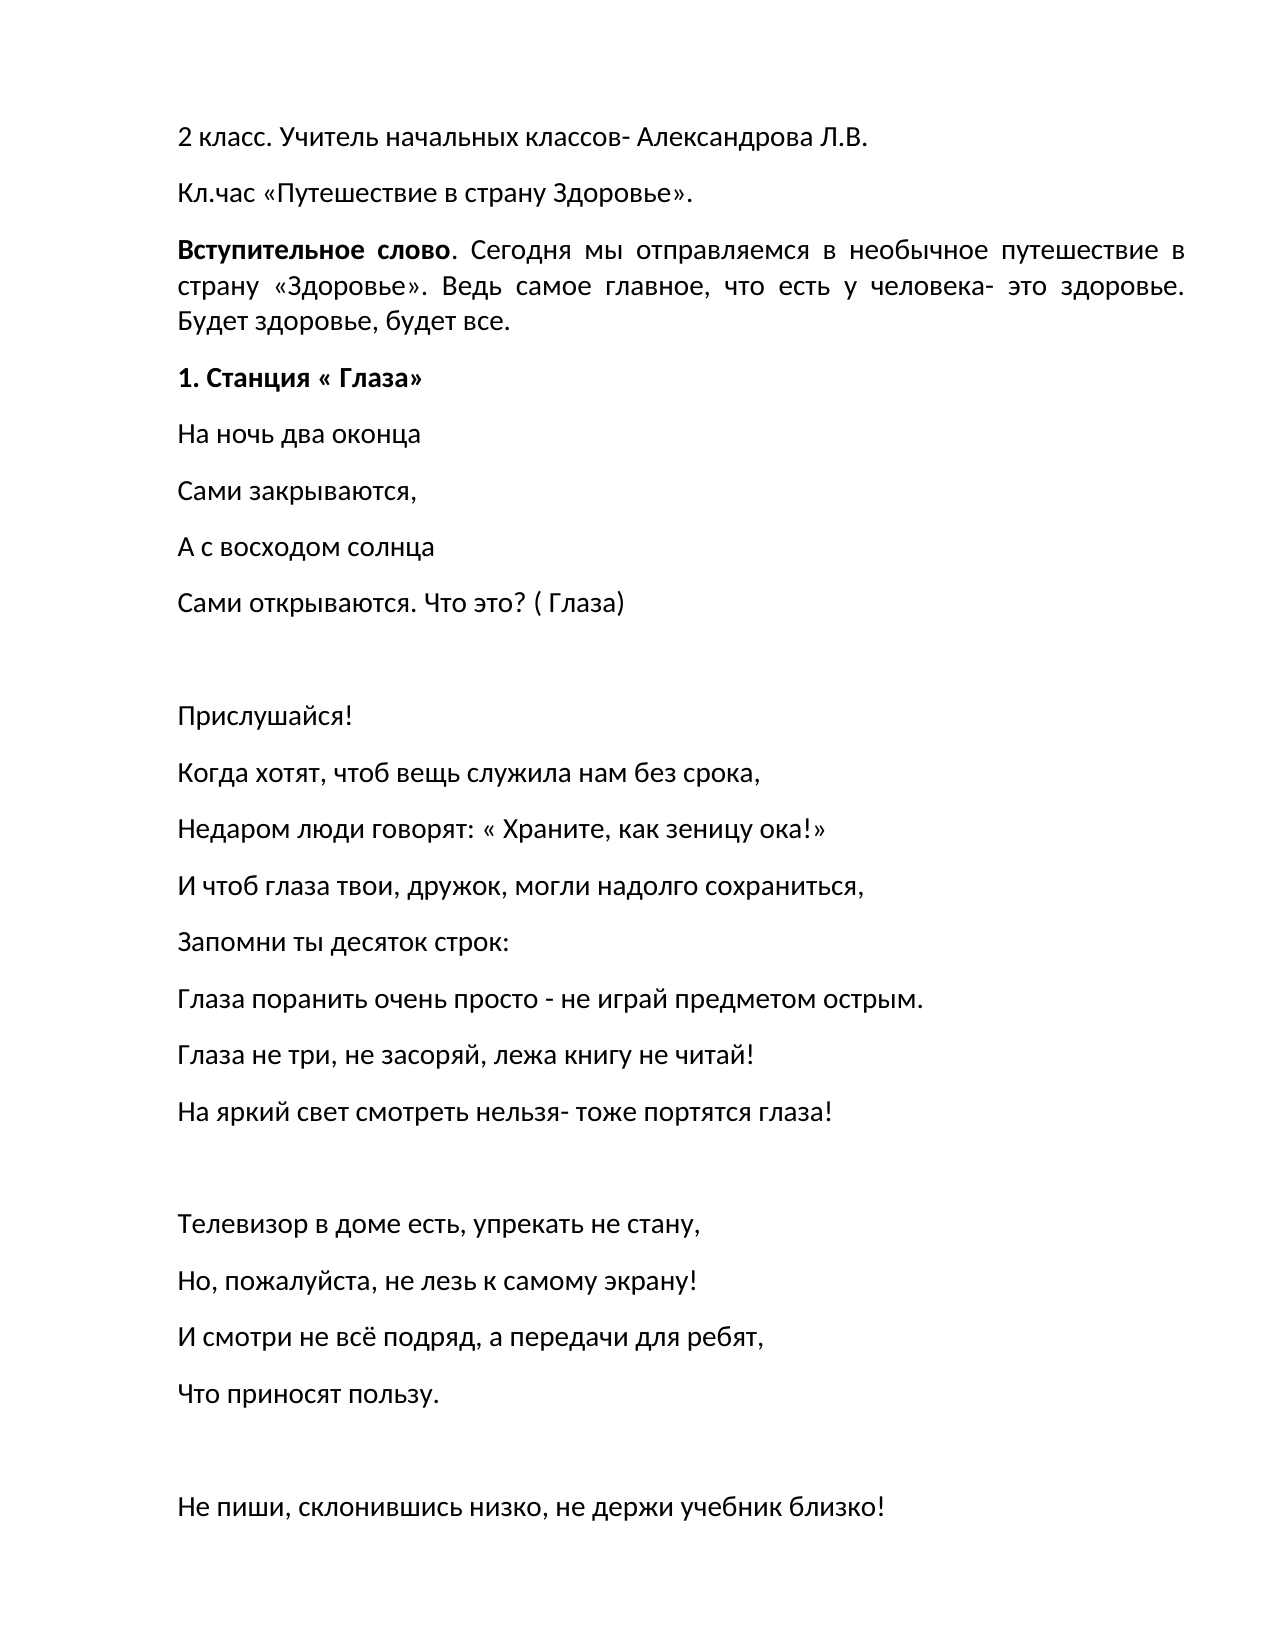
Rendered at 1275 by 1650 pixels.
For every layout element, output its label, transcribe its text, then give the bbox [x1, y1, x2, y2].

text Не пиши, склонившись низко, не держи учебник близко! [177, 1488, 1186, 1523]
text Сами открываются. Что это? ( Глаза) [177, 584, 1186, 620]
text Что приносят пользу. [177, 1375, 1186, 1411]
text Глаза не три, не засоряй, лежа книгу не читай! [177, 1036, 1186, 1072]
text 1. Станция « Глаза» [177, 359, 1186, 394]
text Сами закрываются, [177, 472, 1186, 507]
text А с восходом солнца [177, 528, 1186, 564]
text Когда хотят, чтоб вещь служила нам без срока, [177, 754, 1186, 789]
text Прислушайся! [177, 697, 1186, 733]
text 2 класс. Учитель начальных классов- Александрова Л.В. [177, 118, 1186, 154]
text Кл.час «Путешествие в страну Здоровье». [177, 174, 1186, 210]
text И смотри не всё подряд, а передачи для ребят, [177, 1318, 1186, 1354]
text Запомни ты десяток строк: [177, 923, 1186, 959]
text Недаром люди говорят: « Храните, как зеницу ока!» [177, 810, 1186, 846]
text На ночь два оконца [177, 415, 1186, 451]
text Телевизор в доме есть, упрекать не стану, [177, 1206, 1186, 1241]
text Вступительное слово. Сегодня мы отправляемся в необычное путешествие в страну «Здоровье». Ведь самое главное, что есть у человека- это здоровье. Будет здоровье, будет все. [177, 231, 1186, 338]
text И чтоб глаза твои, дружок, могли надолго сохраниться, [177, 867, 1186, 902]
text На яркий свет смотреть нельзя- тоже портятся глаза! [177, 1093, 1186, 1128]
text Но, пожалуйста, не лезь к самому экрану! [177, 1262, 1186, 1298]
text Глаза поранить очень просто - не играй предметом острым. [177, 980, 1186, 1015]
